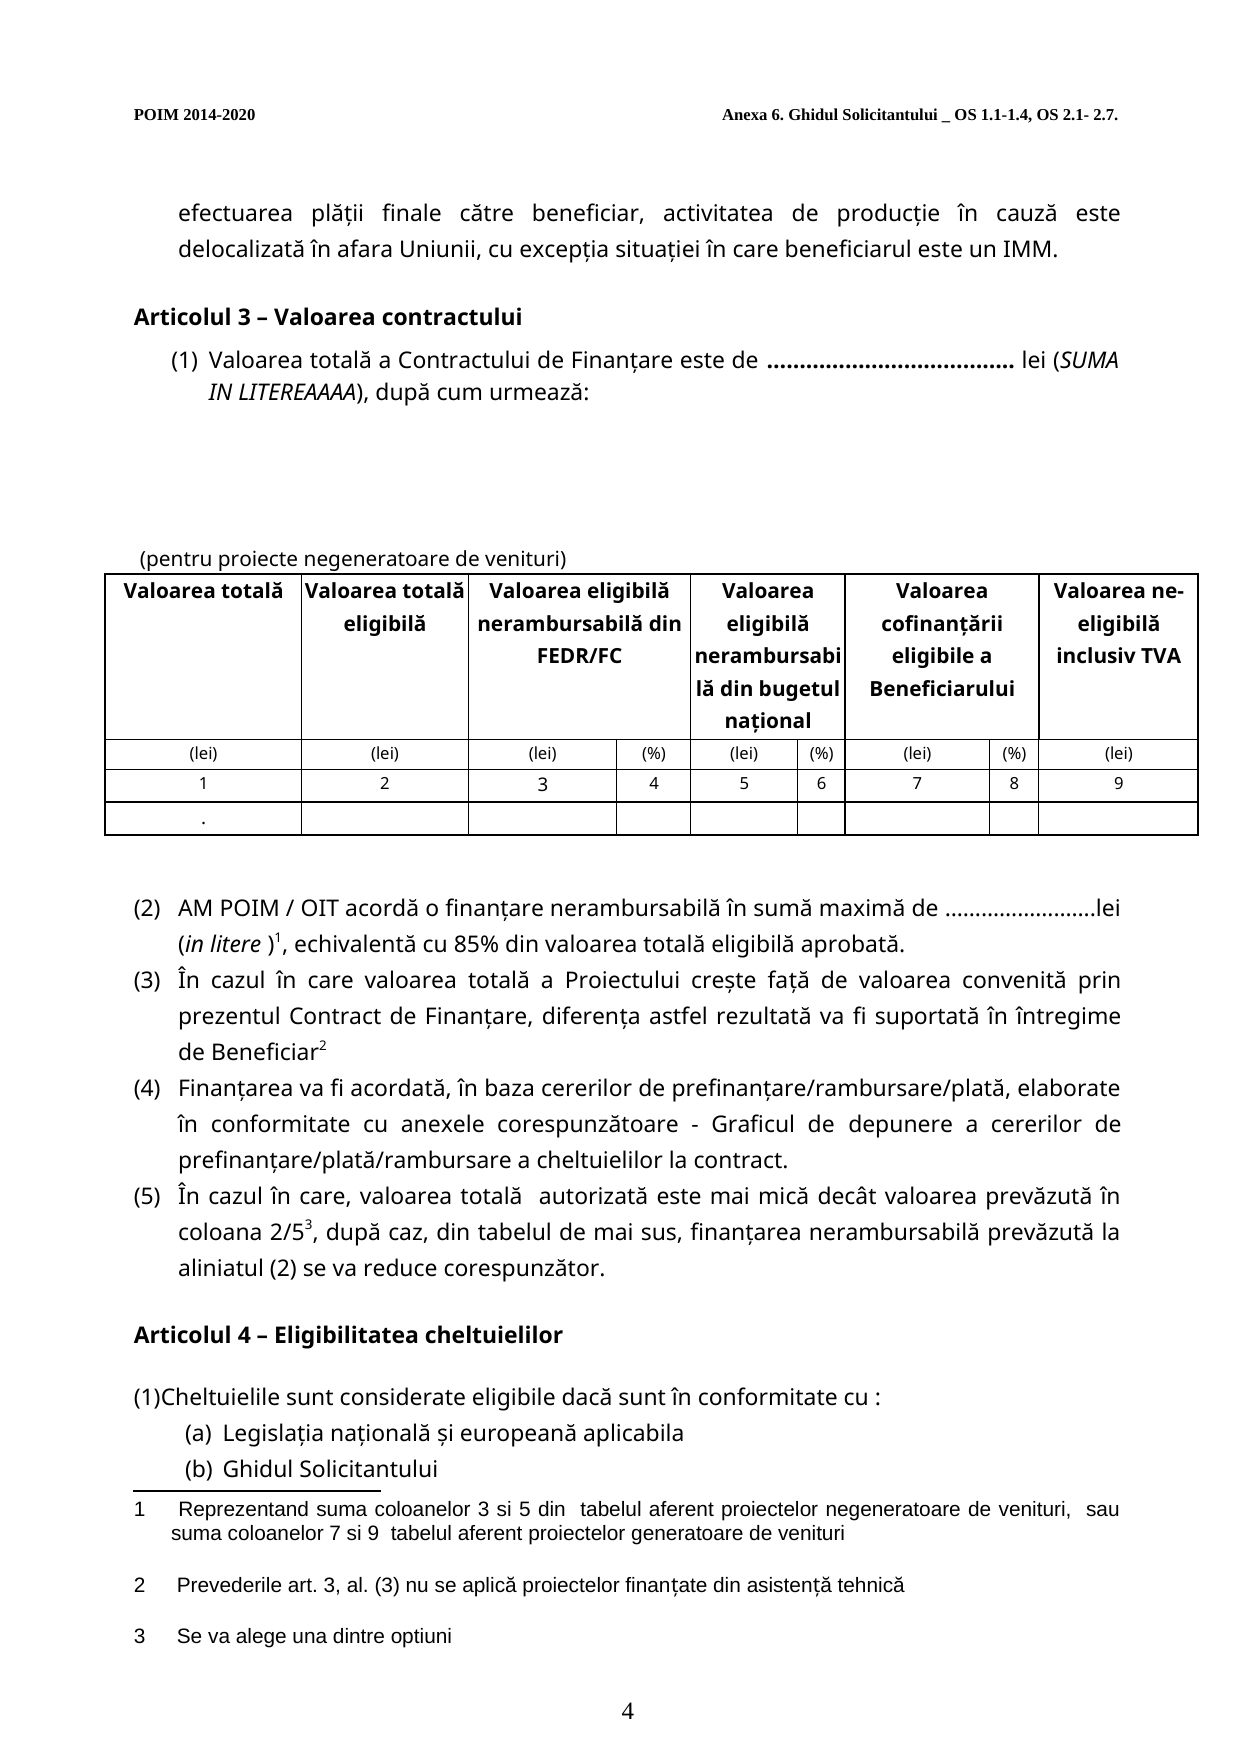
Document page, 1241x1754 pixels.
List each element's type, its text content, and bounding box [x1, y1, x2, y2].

table_cell (%) [798, 740, 844, 769]
table_header Valoarea totală eligibilă [302, 575, 468, 739]
table_cell 8 [990, 770, 1038, 801]
table_cell [990, 803, 1038, 834]
table_header Valoarea eligibilă nerambursabilă din bugetul național [691, 575, 844, 739]
table_cell [469, 803, 616, 834]
table_cell 2 [302, 770, 468, 801]
list Legislația națională și europeană aplicabila [185, 1417, 1122, 1448]
table_header Valoarea ne-eligibilă inclusiv TVA [1040, 575, 1197, 739]
table_cell [617, 803, 690, 834]
table_cell (%) [617, 740, 690, 769]
text (4) Finanțarea va fi acordată, în baza cererilor de prefinanțare/rambursare/plată, elaborate în conformitate cu anexele corespunzătoare - Graficul de depunere a cererilor de prefinanțare/plată/rambursare a cheltuielilor la contract. [133, 1072, 1122, 1175]
subtitle Articolul 3 – Valoarea contractului [133, 300, 1122, 332]
table_cell 5 [691, 770, 797, 801]
table_cell (%) [990, 740, 1038, 769]
list Ghidul Solicitantului [185, 1453, 1122, 1484]
table_cell 6 [798, 770, 844, 801]
list Valoarea totală a Contractului de Finanțare este de ……………………………….. lei (SUMA IN LITEREAAAA), după cum urmează: [171, 344, 1122, 407]
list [133, 197, 1122, 264]
table_cell [846, 803, 989, 834]
table_cell 9 [1039, 770, 1197, 801]
table_cell 1 [106, 770, 301, 801]
table_cell 7 [846, 770, 989, 801]
text (pentru proiecte negeneratoare de venituri) [133, 544, 1122, 573]
text (2) AM POIM / OIT acordă o finanțare nerambursabilă în sumă maximă de …………………….lei (in litere ), echivalentă cu 85% din valoarea totală eligibilă aprobată. [133, 892, 1122, 959]
table_cell (lei) [1039, 740, 1197, 769]
table_cell [302, 803, 468, 834]
table_cell . [106, 803, 301, 834]
table_cell [1039, 803, 1197, 834]
table_cell 3 [469, 770, 616, 801]
subtitle Articolul 4 – Eligibilitatea cheltuielilor [133, 1319, 1122, 1350]
table_header Valoarea cofinanțării eligibile a Beneficiarului [846, 575, 1038, 739]
table_cell (lei) [691, 740, 797, 769]
list Cheltuielile sunt considerate eligibile dacă sunt în conformitate cu : [133, 1381, 1122, 1412]
table_cell 4 [617, 770, 690, 801]
text (3) În cazul în care valoarea totală a Proiectului creşte faţă de valoarea convenită prin prezentul Contract de Finanțare, diferenţa astfel rezultată va fi suportată în întregime de Beneficiar [133, 964, 1122, 1067]
table_header Valoarea eligibilă nerambursabilă din FEDR/FC [469, 575, 690, 739]
table_cell (lei) [302, 740, 468, 769]
table_header Valoarea totală [106, 575, 301, 739]
table_cell [691, 803, 797, 834]
table_cell [798, 803, 844, 834]
text (5) În cazul în care, valoarea totală autorizată este mai mică decât valoarea prevăzută în coloana 2/5, după caz, din tabelul de mai sus, finanțarea nerambursabilă prevăzută la aliniatul (2) se va reduce corespunzător. [133, 1179, 1122, 1283]
table_cell (lei) [846, 740, 989, 769]
table_cell (lei) [106, 740, 301, 769]
table_cell (lei) [469, 740, 616, 769]
